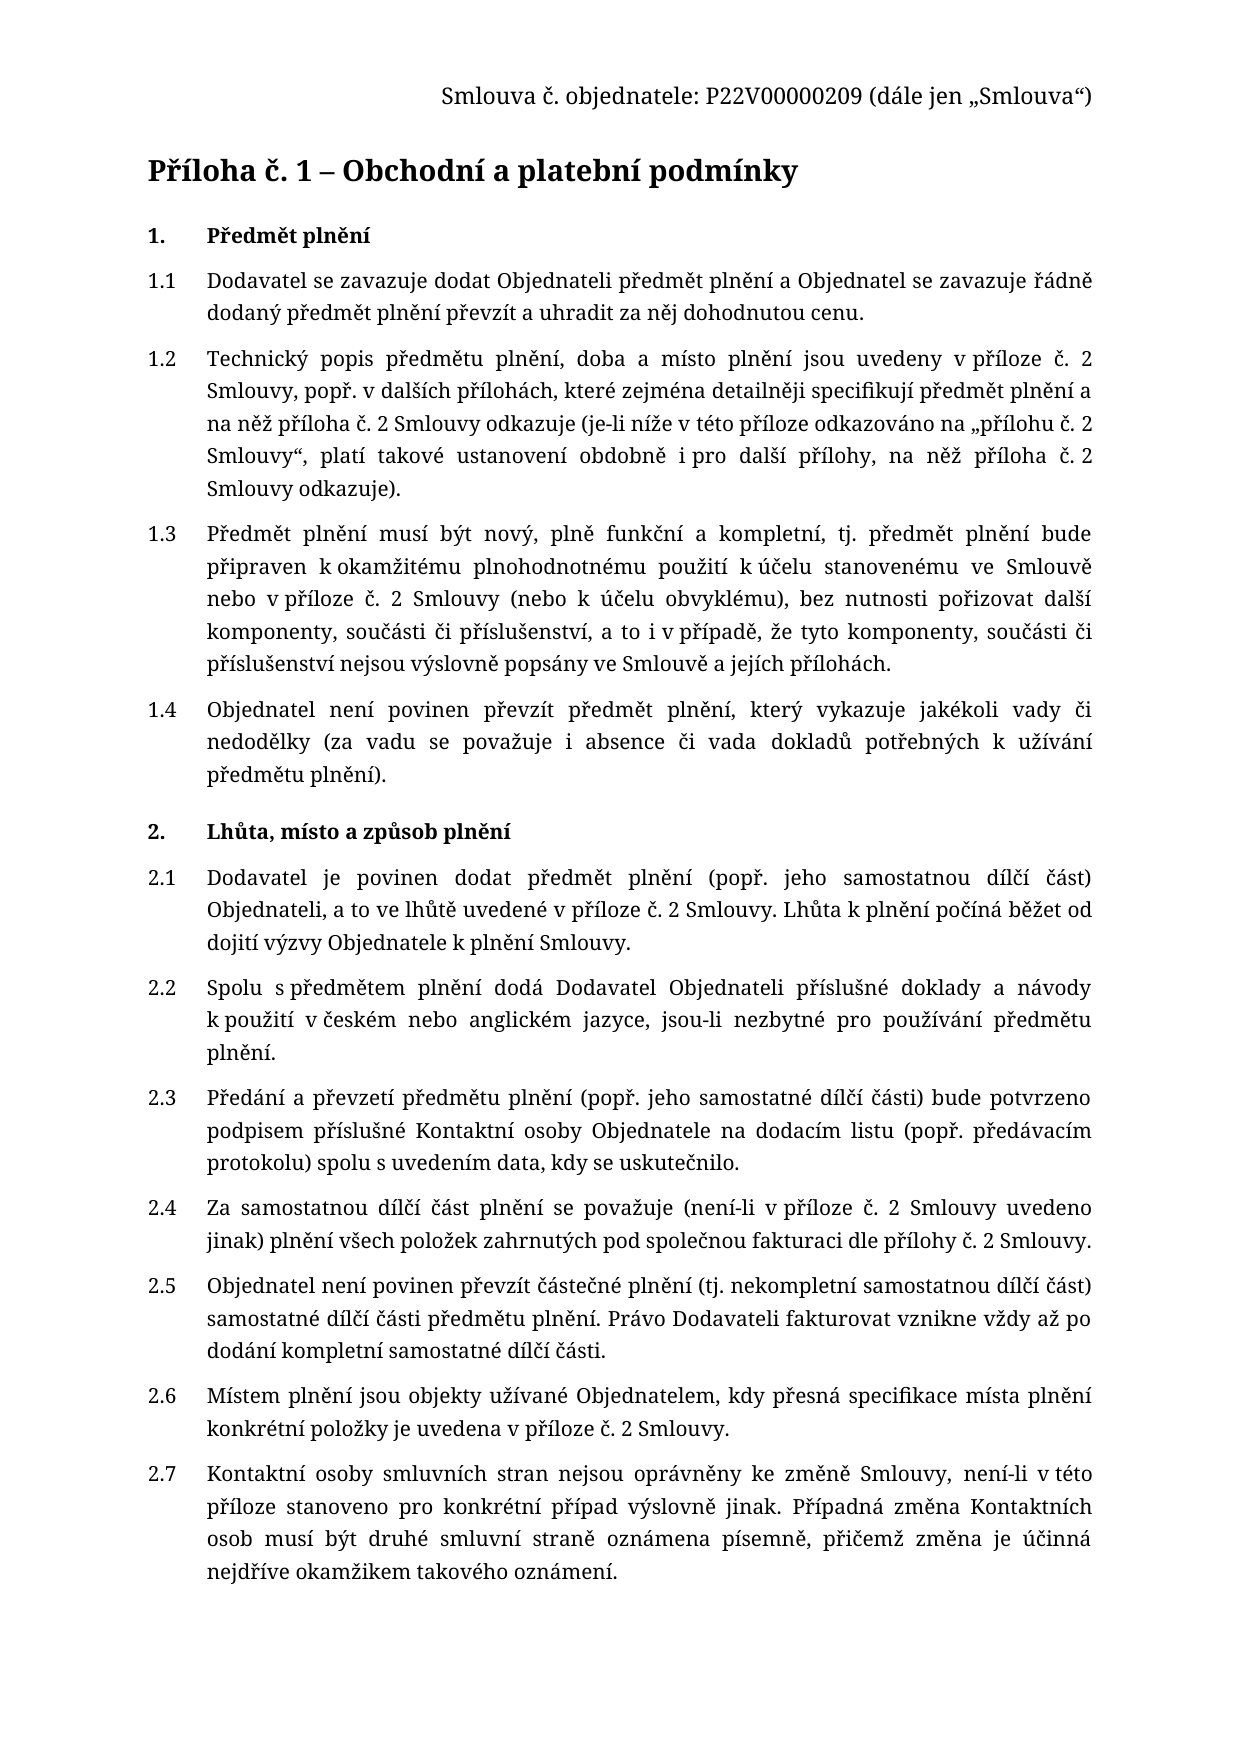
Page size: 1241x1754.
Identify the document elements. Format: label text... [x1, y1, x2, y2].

list Za samostatnou dílčí část plnění se považuje (není-li v příloze č. 2 Smlouvy uvedeno jinak) plnění všech položek zahrnutých pod společnou fakturaci dle přílohy č. 2 Smlouvy. [148, 1193, 1093, 1254]
list Kontaktní osoby smluvních stran nejsou oprávněny ke změně Smlouvy, není-li v této příloze stanoveno pro konkrétní případ výslovně jinak. Případná změna Kontaktních osob musí být druhé smluvní straně oznámena písemně, přičemž změna je účinná nejdříve okamžikem takového oznámení. [148, 1459, 1093, 1586]
list Spolu s předmětem plnění dodá Dodavatel Objednateli příslušné doklady a návody k použití v českém nebo anglickém jazyce, jsou-li nezbytné pro používání předmětu plnění. [148, 973, 1093, 1067]
text Příloha č. 1 – Obchodní a platební podmínky [148, 150, 1093, 190]
list Místem plnění jsou objekty užívané Objednatelem, kdy přesná specifikace místa plnění konkrétní položky je uvedena v příloze č. 2 Smlouvy. [148, 1382, 1093, 1443]
list Technický popis předmětu plnění, doba a místo plnění jsou uvedeny v příloze č. 2 Smlouvy, popř. v dalších přílohách, které zejména detailněji specifikují předmět plnění a na něž příloha č. 2 Smlouvy odkazuje (je-li níže v této příloze odkazováno na „přílohu č. 2 Smlouvy“, platí takové ustanovení obdobně i pro další přílohy, na něž příloha č. 2 Smlouvy odkazuje). [148, 344, 1093, 502]
list Dodavatel se zavazuje dodat Objednateli předmět plnění a Objednatel se zavazuje řádně dodaný předmět plnění převzít a uhradit za něj dohodnutou cenu. [148, 266, 1093, 327]
list Předmět plnění musí být nový, plně funkční a kompletní, tj. předmět plnění bude připraven k okamžitému plnohodnotnému použití k účelu stanovenému ve Smlouvě nebo v příloze č. 2 Smlouvy (nebo k účelu obvyklému), bez nutnosti pořizovat další komponenty, součásti či příslušenství, a to i v případě, že tyto komponenty, součásti či příslušenství nejsou výslovně popsány ve Smlouvě a jejích přílohách. [148, 519, 1093, 678]
list Předmět plnění [148, 221, 1093, 249]
list Lhůta, místo a způsob plnění [148, 817, 1093, 846]
list Objednatel není povinen převzít předmět plnění, který vykazuje jakékoli vady či nedodělky (za vadu se považuje i absence či vada dokladů potřebných k užívání předmětu plnění). [148, 695, 1093, 788]
list Dodavatel je povinen dodat předmět plnění (popř. jeho samostatnou dílčí část) Objednateli, a to ve lhůtě uvedené v příloze č. 2 Smlouvy. Lhůta k plnění počíná běžet od dojití výzvy Objednatele k plnění Smlouvy. [148, 863, 1093, 956]
list Objednatel není povinen převzít částečné plnění (tj. nekompletní samostatnou dílčí část) samostatné dílčí části předmětu plnění. Právo Dodavateli fakturovat vznikne vždy až po dodání kompletní samostatné dílčí části. [148, 1271, 1093, 1365]
list Předání a převzetí předmětu plnění (popř. jeho samostatné dílčí části) bude potvrzeno podpisem příslušné Kontaktní osoby Objednatele na dodacím listu (popř. předávacím protokolu) spolu s uvedením data, kdy se uskutečnilo. [148, 1083, 1093, 1177]
